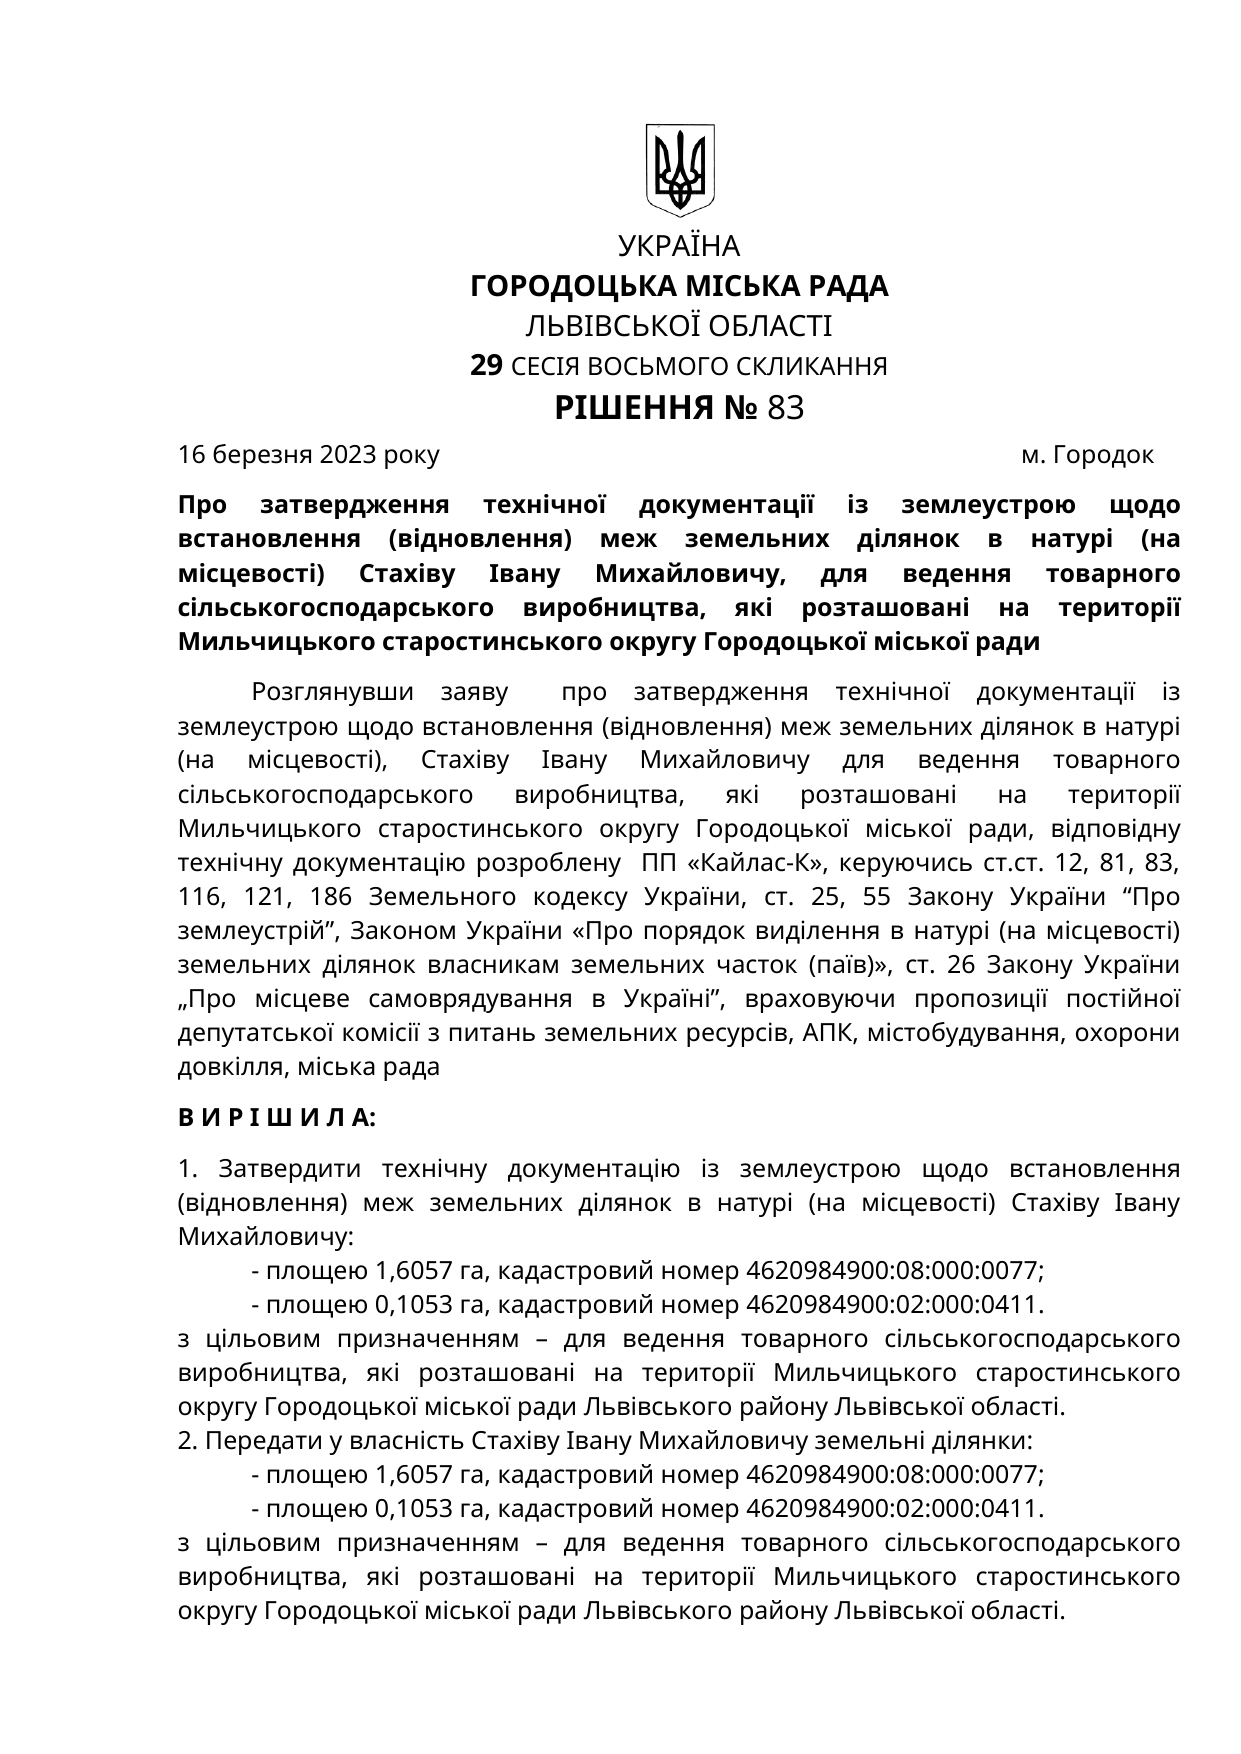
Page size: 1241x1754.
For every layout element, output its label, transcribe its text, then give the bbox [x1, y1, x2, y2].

text - площею 1,6057 га, кадастровий номер 4620984900:08:000:0077; [177, 1252, 1182, 1286]
text ГОРОДОЦЬКА МІСЬКА РАДА [177, 265, 1181, 305]
text - площею 1,6057 га, кадастровий номер 4620984900:08:000:0077; [177, 1457, 1182, 1491]
text Розглянувши заяву про затвердження технічної документації із землеустрою щодо встановлення (відновлення) меж земельних ділянок в натурі (на місцевості), Стахіву Івану Михайловичу для ведення товарного сільськогосподарського виробництва, які розташовані на території Мильчицького старостинського округу Городоцької міської ради, відповідну технічну документацію розроблену ПП «Кайлас-К», керуючись ст.ст. 12, 81, 83, 116, 121, 186 Земельного кодексу України, ст. 25, 55 Закону України “Про землеустрій”, Законом України «Про порядок виділення в натурі (на місцевості) земельних ділянок власникам земельних часток (паїв)», ст. 26 Закону України „Про місцеве самоврядування в Україні”, враховуючи пропозиції постійної депутатської комісії з питань земельних ресурсів, АПК, містобудування, охорони довкілля, міська рада [177, 674, 1182, 1083]
text 16 березня 2023 року м. Городок [177, 436, 1181, 470]
text з цільовим призначенням – для ведення товарного сільськогосподарського виробництва, які розташовані на території Мильчицького старостинського округу Городоцької міської ради Львівського району Львівської області. [177, 1525, 1182, 1627]
text УКРАЇНА [177, 225, 1181, 265]
text ЛЬВІВСЬКОЇ ОБЛАСТІ [177, 305, 1181, 344]
picture [633, 118, 726, 222]
text 2. Передати у власність Стахіву Івану Михайловичу земельні ділянки: [177, 1423, 1182, 1457]
text 29 сесія восьмого скликання [177, 344, 1181, 384]
text - площею 0,1053 га, кадастровий номер 4620984900:02:000:0411. [177, 1491, 1182, 1525]
text 1. Затвердити технічну документацію із землеустрою щодо встановлення (відновлення) меж земельних ділянок в натурі (на місцевості) Стахіву Івану Михайловичу: [177, 1150, 1182, 1252]
text - площею 0,1053 га, кадастровий номер 4620984900:02:000:0411. [177, 1286, 1182, 1321]
text В И Р І Ш И Л А: [177, 1099, 1182, 1133]
text з цільовим призначенням – для ведення товарного сільськогосподарського виробництва, які розташовані на території Мильчицького старостинського округу Городоцької міської ради Львівського району Львівської області. [177, 1321, 1182, 1423]
text РІШЕННЯ № 83 [177, 384, 1181, 429]
text Про затвердження технічної документації із землеустрою щодо встановлення (відновлення) меж земельних ділянок в натурі (на місцевості) Стахіву Івану Михайловичу, для ведення товарного сільськогосподарського виробництва, які розташовані на території Мильчицького старостинського округу Городоцької міської ради [177, 487, 1182, 657]
